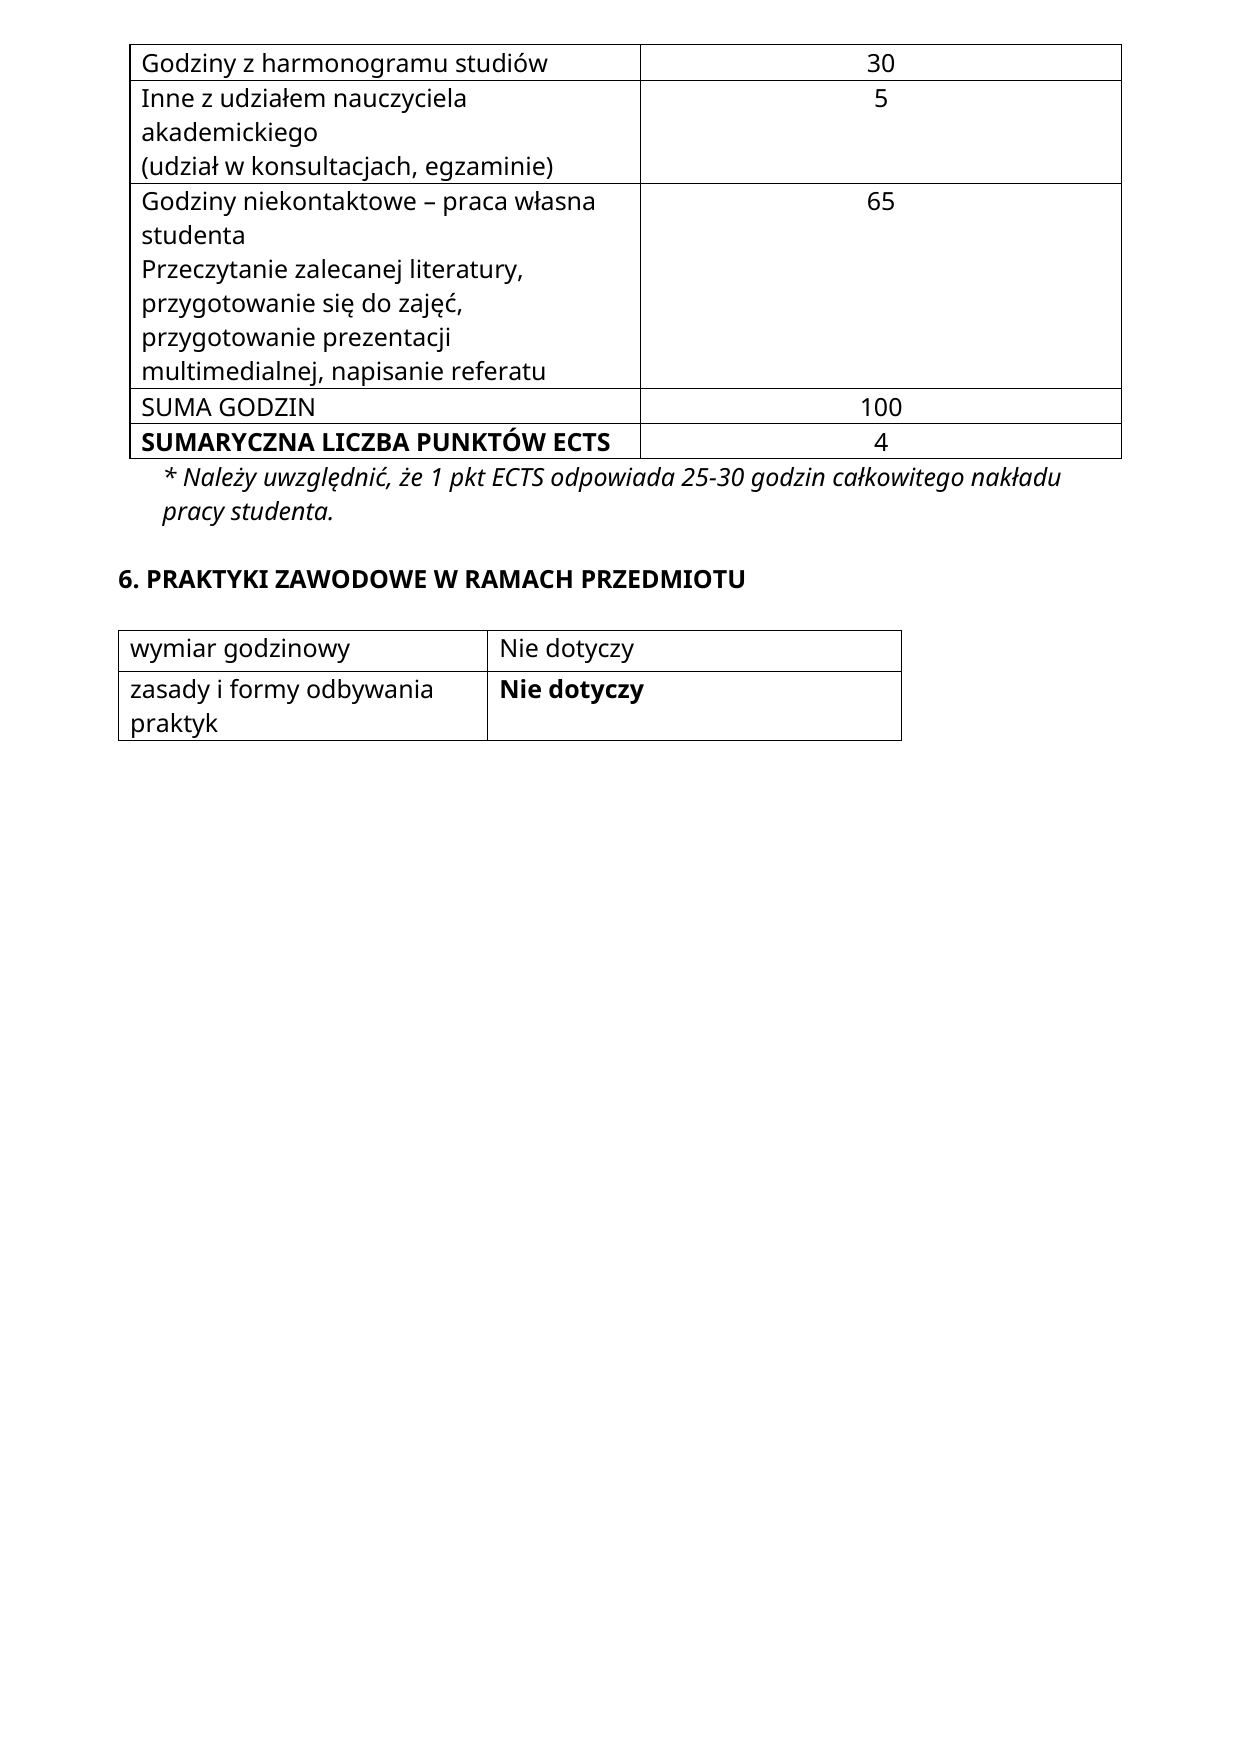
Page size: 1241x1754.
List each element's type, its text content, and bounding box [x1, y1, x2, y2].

table_cell SUMARYCZNA LICZBA PUNKTÓW ECTS [131, 424, 640, 458]
table_cell 65 [641, 184, 1121, 388]
table_cell 4 [641, 424, 1121, 458]
table_cell Inne z udziałem nauczyciela akademickiego (udział w konsultacjach, egzaminie) [131, 81, 640, 183]
table_cell Nie dotyczy [488, 672, 901, 740]
text * Należy uwzględnić, że 1 pkt ECTS odpowiada 25-30 godzin całkowitego nakładu pracy studenta. [162, 459, 1122, 527]
table_cell Godziny niekontaktowe – praca własna studenta Przeczytanie zalecanej literatury, przygotowanie się do zajęć, przygotowanie prezentacji multimedialnej, napisanie referatu [131, 184, 640, 388]
table_cell 100 [641, 389, 1121, 423]
table_cell SUMA GODZIN [131, 389, 640, 423]
table_header Nie dotyczy [488, 631, 901, 671]
table_cell Godziny z harmonogramu studiów [131, 45, 640, 79]
table_cell 30 [641, 45, 1121, 79]
text 6. PRAKTYKI ZAWODOWE W RAMACH PRZEDMIOTU [118, 562, 1122, 596]
table_header wymiar godzinowy [119, 631, 487, 671]
table_cell zasady i formy odbywania praktyk [119, 672, 487, 740]
table_cell 5 [641, 81, 1121, 183]
